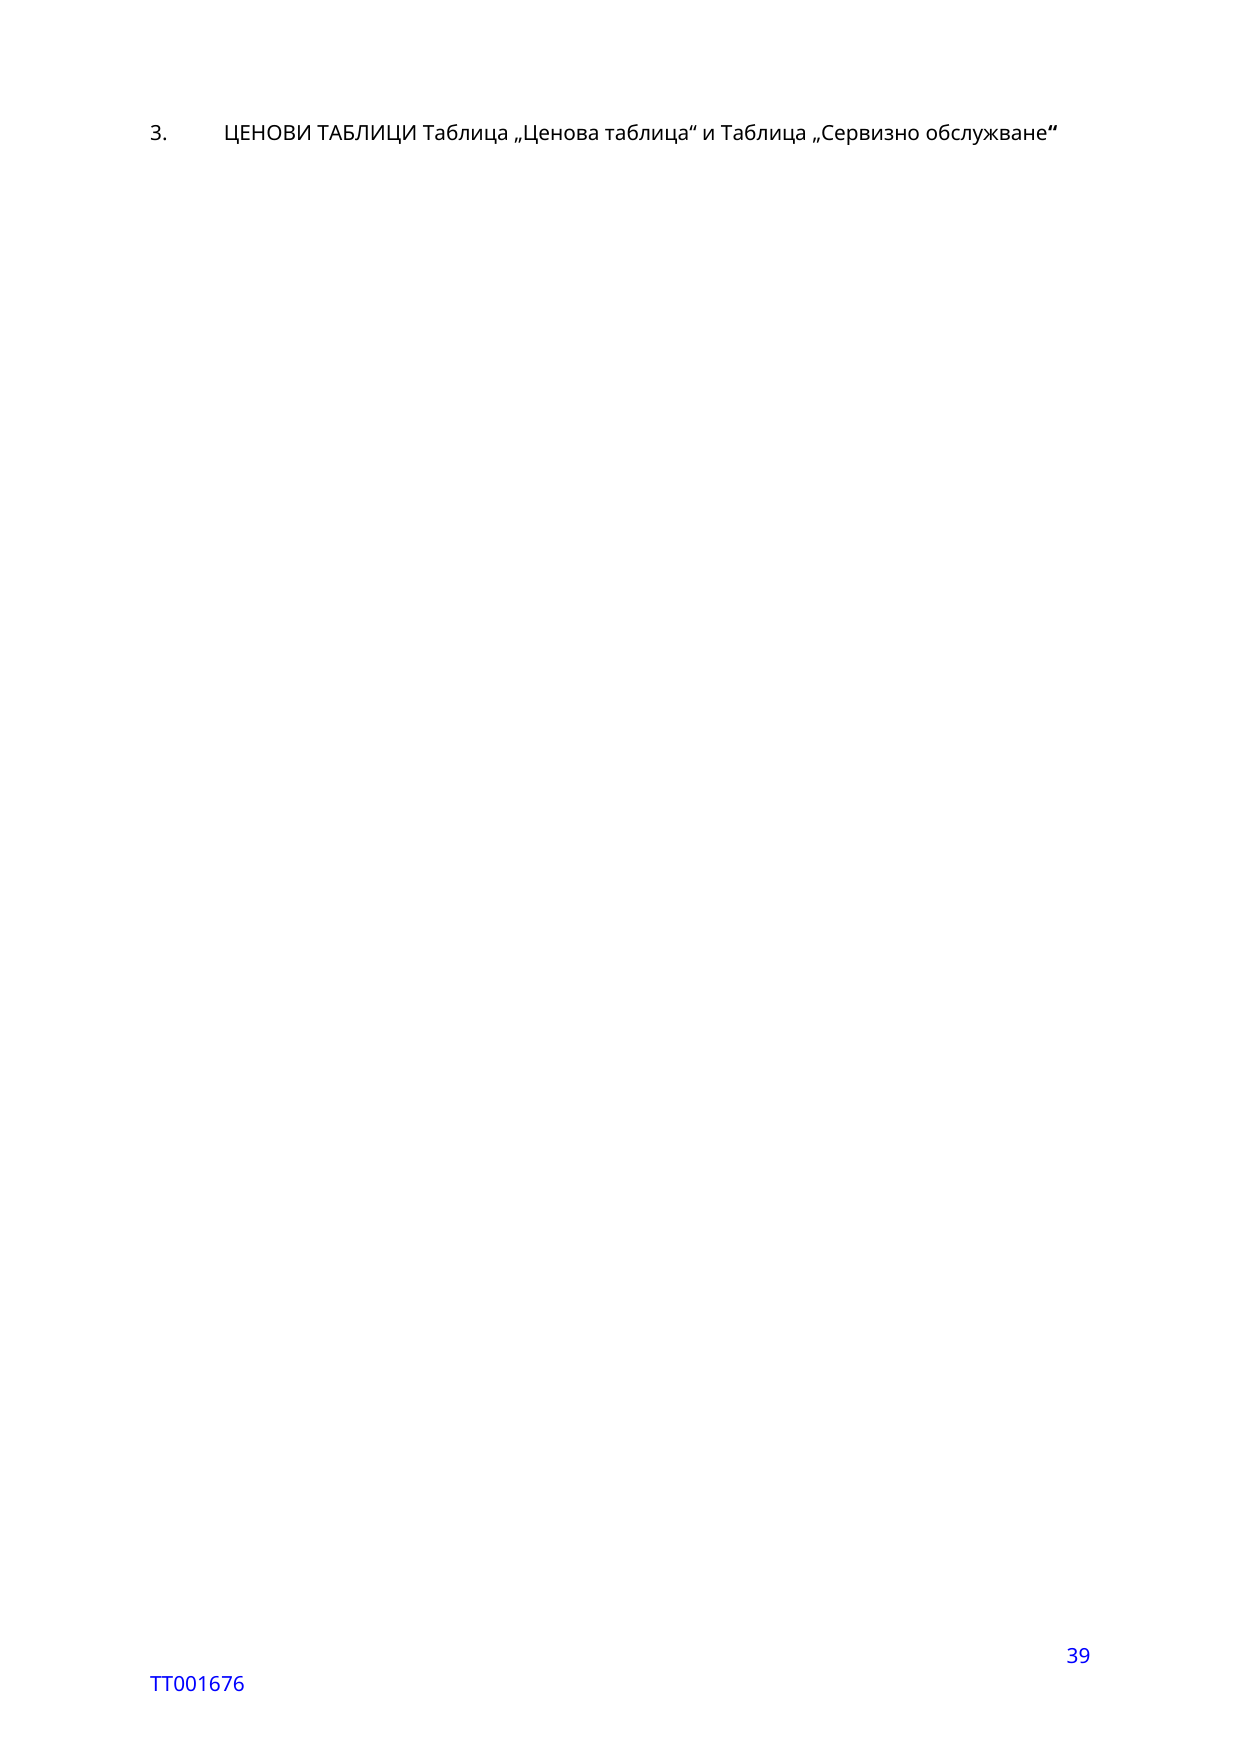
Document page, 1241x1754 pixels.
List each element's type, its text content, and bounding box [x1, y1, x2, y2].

text 3. ЦЕНОВИ ТАБЛИЦИ Таблица „Ценова таблица“ и Таблица „Сервизно обслужване“ [150, 118, 1090, 147]
